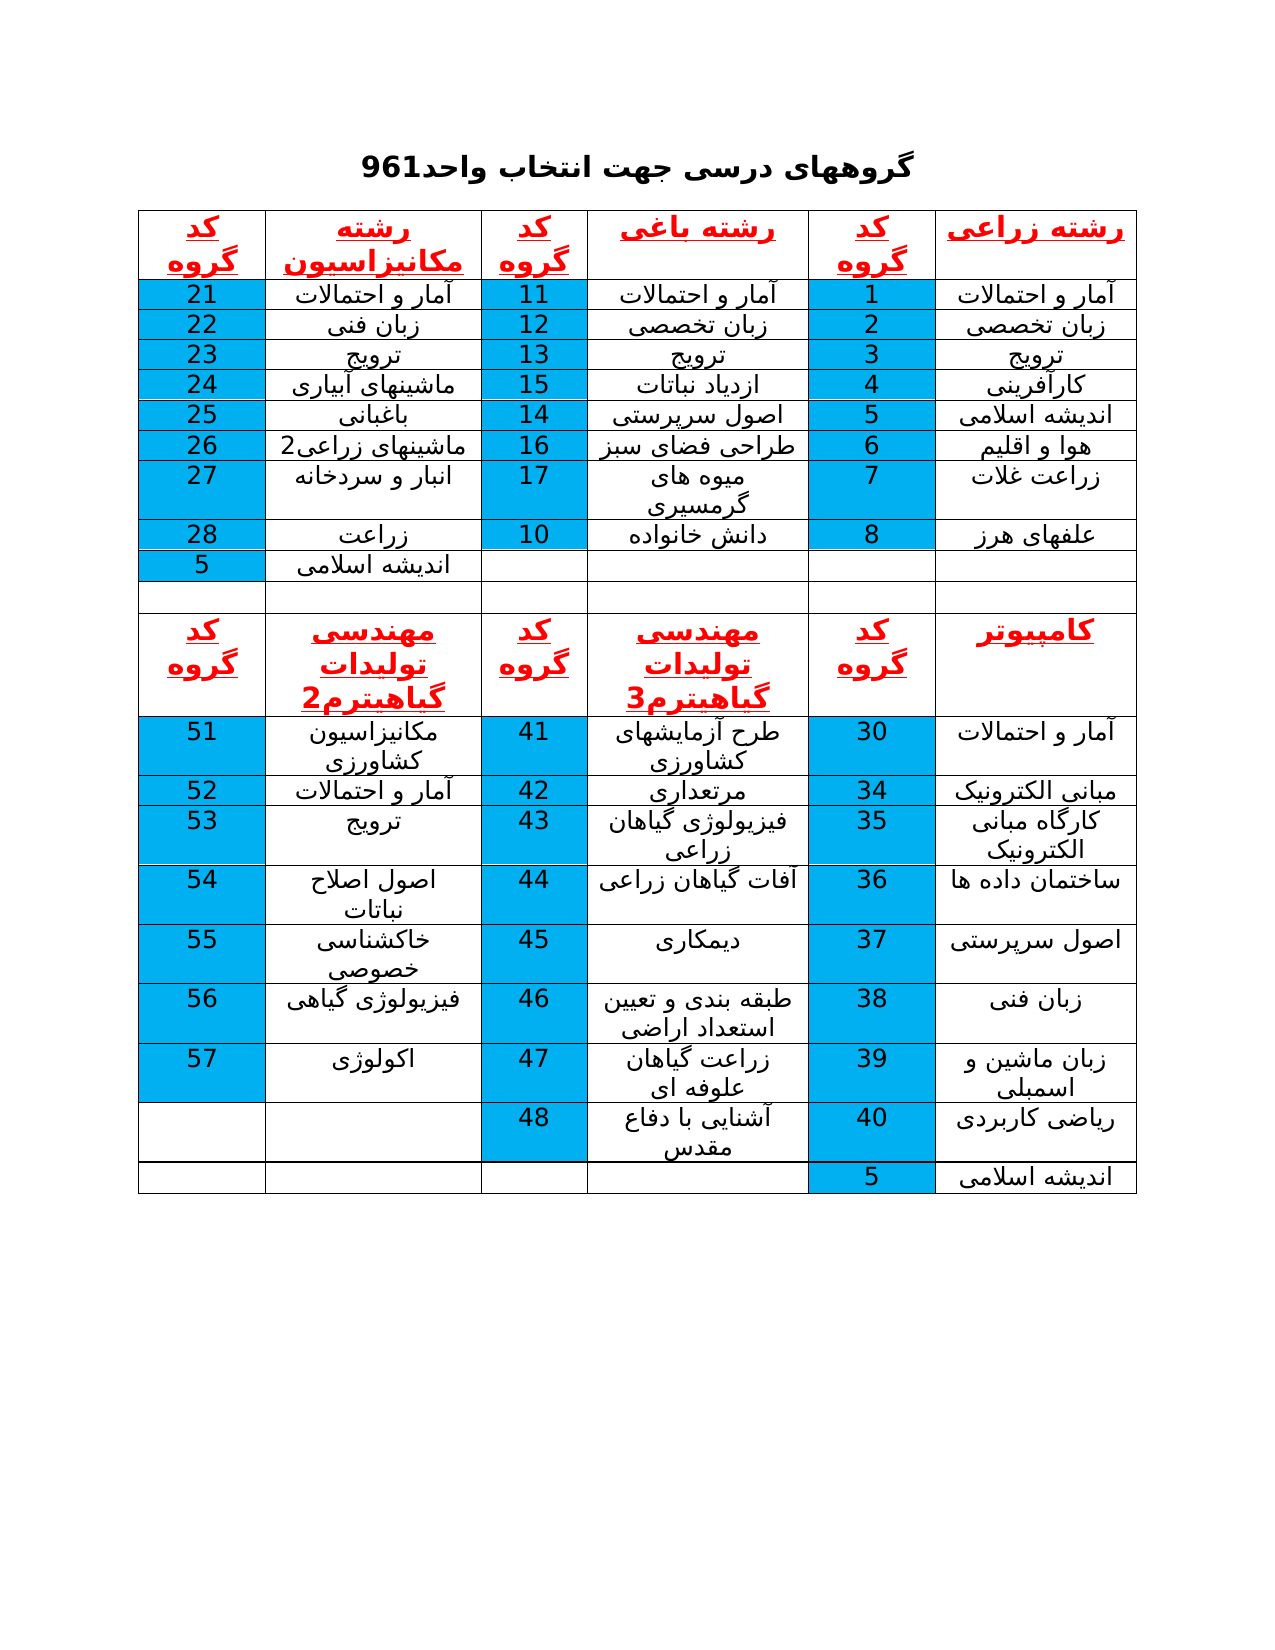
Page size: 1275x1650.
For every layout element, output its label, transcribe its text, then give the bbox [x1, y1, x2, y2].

table_cell اکولوژی [266, 1044, 481, 1102]
table_cell زراعت گیاهان علوفه ای [588, 1044, 808, 1102]
table_cell 25 [139, 401, 265, 430]
table_cell [266, 1103, 481, 1161]
table_cell علفهای هرز [936, 520, 1136, 549]
table_cell 2 [809, 310, 935, 339]
table_cell باغبانی [266, 401, 481, 430]
table_cell 21 [139, 280, 265, 309]
table_header کد گروه [482, 211, 587, 279]
table_cell اندیشه اسلامی [936, 401, 1136, 430]
table_cell 55 [139, 925, 265, 983]
table_cell آمار و احتمالات [266, 280, 481, 309]
table_cell 28 [139, 520, 265, 549]
table_cell [482, 1163, 587, 1193]
table_cell 34 [809, 776, 935, 805]
table_cell 30 [809, 717, 935, 775]
table_cell 42 [482, 776, 587, 805]
table_cell ماشینهای آبیاری [266, 370, 481, 399]
table_cell مهندسی تولیدات گیاهیترم3 [588, 614, 808, 716]
table_cell [809, 551, 935, 581]
table_cell 16 [482, 431, 587, 460]
table_cell زبان فنی [266, 310, 481, 339]
table_cell [482, 582, 587, 613]
table_cell کارآفرینی [936, 370, 1136, 399]
table_cell انبار و سردخانه [266, 461, 481, 519]
table_cell مهندسی تولیدات گیاهیترم2 [266, 614, 481, 716]
table_cell 45 [482, 925, 587, 983]
table_cell فیزیولوژی گیاهی [266, 984, 481, 1043]
table_cell 7 [809, 461, 935, 519]
table_cell 22 [139, 310, 265, 339]
table_cell آمار و احتمالات [936, 280, 1136, 309]
text گروههای درسی جهت انتخاب واحد961 [150, 150, 1125, 184]
table_cell 6 [809, 431, 935, 460]
table_header کد گروه [809, 211, 935, 279]
table_cell [266, 582, 481, 613]
table_cell زبان تخصصی [588, 310, 808, 339]
table_cell 56 [139, 984, 265, 1043]
table_cell [936, 551, 1136, 581]
table_cell [588, 1163, 808, 1193]
table_cell 37 [809, 925, 935, 983]
table_cell [588, 551, 808, 581]
table_cell طبقه بندی و تعیین استعداد اراضی [588, 984, 808, 1043]
table_cell 27 [139, 461, 265, 519]
table_cell دانش خانواده [588, 520, 808, 549]
table_cell زراعت غلات [936, 461, 1136, 519]
table_cell خاکشناسی خصوصی [266, 925, 481, 983]
table_cell اصول سرپرستی [936, 925, 1136, 983]
table_cell 15 [482, 370, 587, 399]
table_cell 13 [482, 340, 587, 369]
table_cell 38 [809, 984, 935, 1043]
table_cell طرح آزمایشهای کشاورزی [588, 717, 808, 775]
table_cell طراحی فضای سبز [588, 431, 808, 460]
table_cell ساختمان داده ها [936, 866, 1136, 924]
table_cell [588, 582, 808, 613]
table_cell [139, 1103, 265, 1161]
table_cell 48 [482, 1103, 587, 1161]
table_cell کد گروه [482, 614, 587, 716]
table_cell ریاضی کاربردی [936, 1103, 1136, 1161]
table_cell 39 [809, 1044, 935, 1102]
table_cell آشنایی با دفاع مقدس [588, 1103, 808, 1161]
table_cell میوه های گرمسیری [588, 461, 808, 519]
table_cell 24 [139, 370, 265, 399]
table_cell 46 [482, 984, 587, 1043]
table_cell ترویج [266, 340, 481, 369]
table_cell زراعت [266, 520, 481, 549]
table_cell 54 [139, 866, 265, 924]
table_cell 26 [139, 431, 265, 460]
table_cell [936, 582, 1136, 613]
table_cell 5 [139, 551, 265, 581]
table_cell آمار و احتمالات [266, 776, 481, 805]
table_cell دیمکاری [588, 925, 808, 983]
table_header کد گروه [139, 211, 265, 279]
table_cell کد گروه [139, 614, 265, 716]
table_cell آفات گیاهان زراعی [588, 866, 808, 924]
table_cell 5 [809, 1163, 935, 1193]
table_cell 52 [139, 776, 265, 805]
table_cell کامپیوتر [936, 614, 1136, 716]
table_cell 14 [482, 401, 587, 430]
table_cell [139, 1163, 265, 1193]
table_cell 12 [482, 310, 587, 339]
table_cell 5 [809, 401, 935, 430]
table_cell کارگاه مبانی الکترونیک [936, 806, 1136, 864]
table_cell 11 [482, 280, 587, 309]
table_cell اصول سرپرستی [588, 401, 808, 430]
table_cell 17 [482, 461, 587, 519]
table_cell مرتعداری [588, 776, 808, 805]
table_cell 4 [809, 370, 935, 399]
table_cell آمار و احتمالات [588, 280, 808, 309]
table_cell 47 [482, 1044, 587, 1102]
table_cell ترویج [266, 806, 481, 864]
table_cell 57 [139, 1044, 265, 1102]
table_cell اصول اصلاح نباتات [266, 866, 481, 924]
table_cell 40 [809, 1103, 935, 1161]
table_cell اندیشه اسلامی [266, 551, 481, 581]
table_cell ترویج [936, 340, 1136, 369]
table_cell 44 [482, 866, 587, 924]
table_cell هوا و اقلیم [936, 431, 1136, 460]
table_cell زبان ماشین و اسمبلی [936, 1044, 1136, 1102]
table_cell 53 [139, 806, 265, 864]
table_cell [139, 582, 265, 613]
table_cell 41 [482, 717, 587, 775]
table_cell 36 [809, 866, 935, 924]
table_cell ازدیاد نباتات [588, 370, 808, 399]
table_cell 51 [139, 717, 265, 775]
table_header رشته مکانیزاسیون [266, 211, 481, 279]
table_cell 23 [139, 340, 265, 369]
table_cell مبانی الکترونیک [936, 776, 1136, 805]
table_cell 35 [809, 806, 935, 864]
table_cell مکانیزاسیون کشاورزی [266, 717, 481, 775]
table_cell فیزیولوژی گیاهان زراعی [588, 806, 808, 864]
table_cell [482, 551, 587, 581]
table_cell [266, 1163, 481, 1193]
table_cell ترویج [588, 340, 808, 369]
table_cell 1 [809, 280, 935, 309]
table_cell 43 [482, 806, 587, 864]
table_cell اندیشه اسلامی [936, 1163, 1136, 1193]
table_header رشته باغی [588, 211, 808, 279]
table_cell 8 [809, 520, 935, 549]
table_cell 10 [482, 520, 587, 549]
table_cell زبان تخصصی [936, 310, 1136, 339]
table_cell کد گروه [809, 614, 935, 716]
table_header رشته زراعی [936, 211, 1136, 279]
table_cell آمار و احتمالات [936, 717, 1136, 775]
table_cell [809, 582, 935, 613]
table_cell ماشینهای زراعی2 [266, 431, 481, 460]
table_cell زبان فنی [936, 984, 1136, 1043]
table_cell 3 [809, 340, 935, 369]
